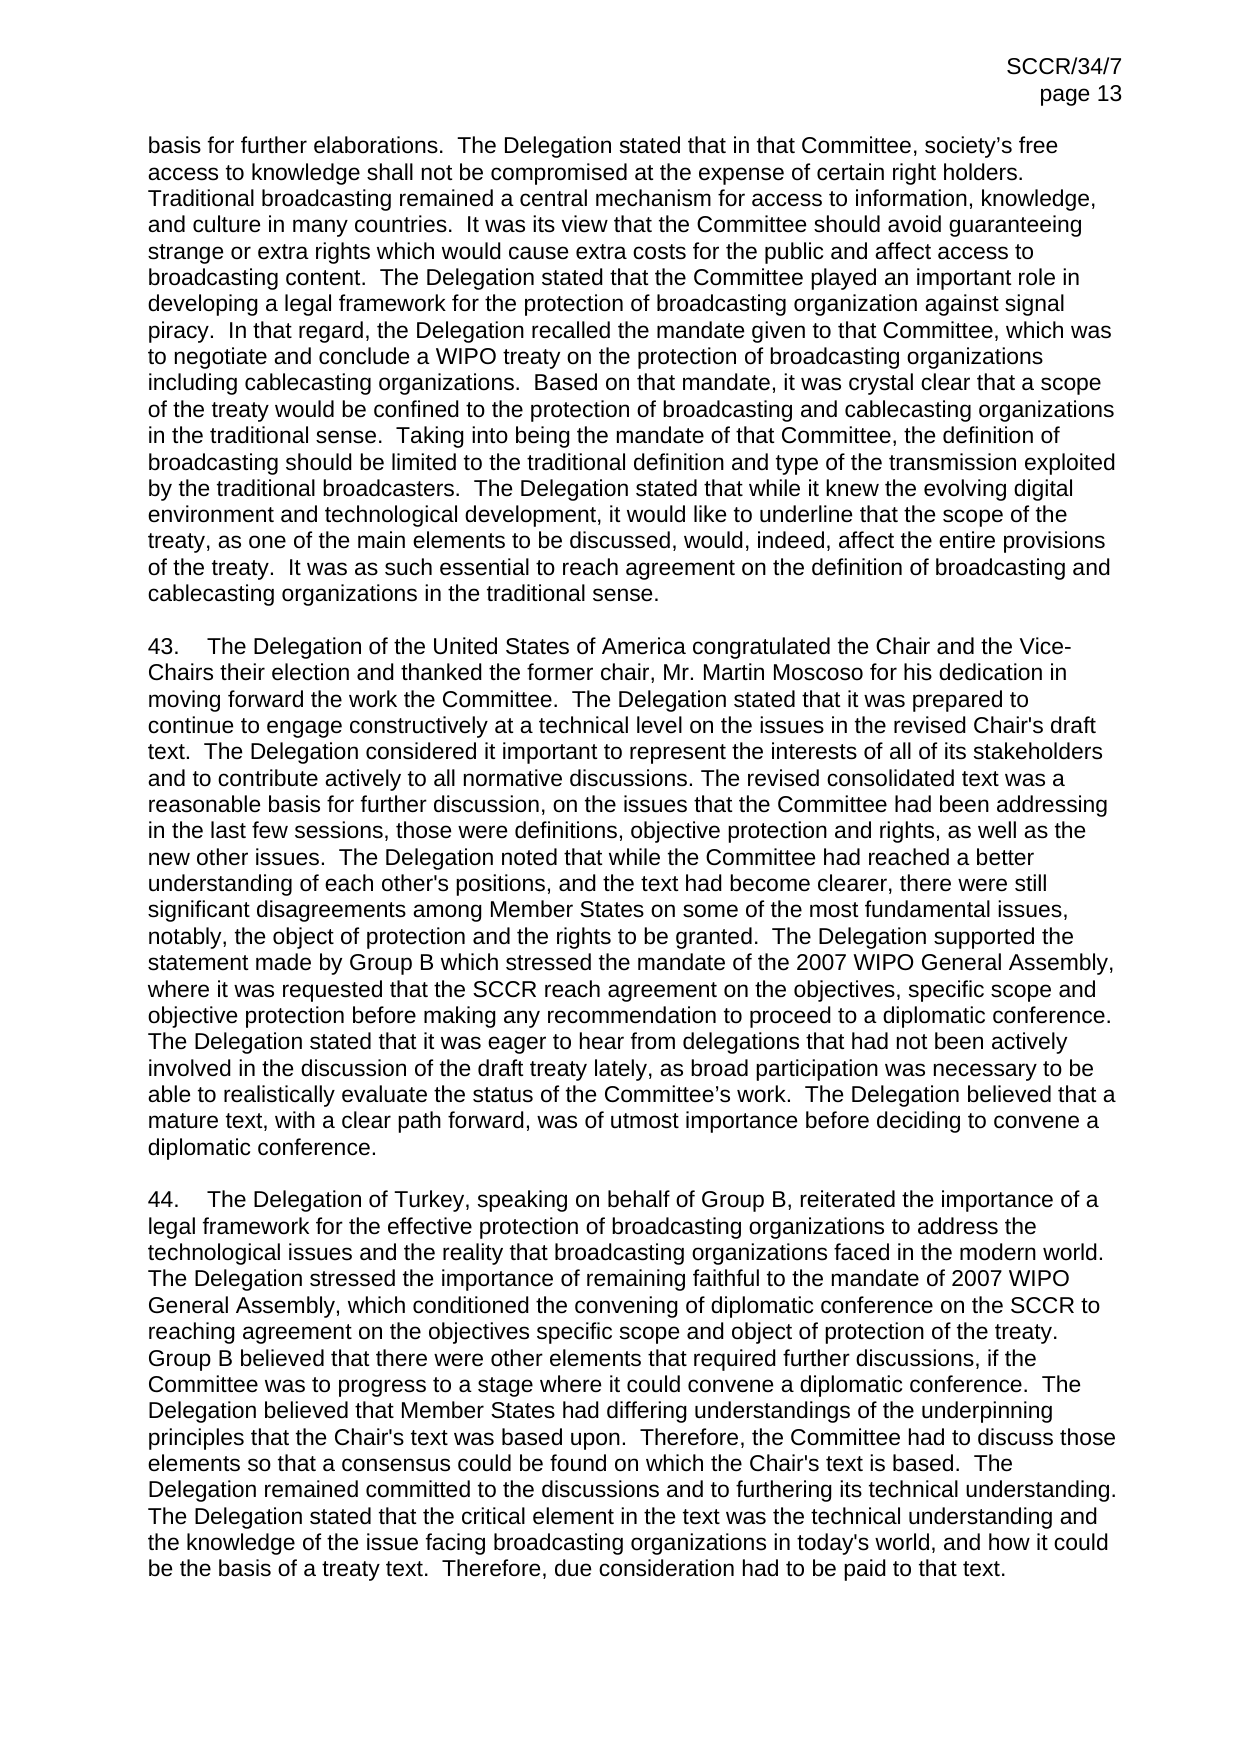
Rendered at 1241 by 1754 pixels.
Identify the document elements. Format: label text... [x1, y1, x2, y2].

list The Delegation of the United States of America congratulated the Chair and the Vice-Chairs their election and thanked the former chair, Mr. Martin Moscoso for his dedication in moving forward the work the Committee. The Delegation stated that it was prepared to continue to engage constructively at a technical level on the issues in the revised Chair's draft text. The Delegation considered it important to represent the interests of all of its stakeholders and to contribute actively to all normative discussions. The revised consolidated text was a reasonable basis for further discussion, on the issues that the Committee had been addressing in the last few sessions, those were definitions, objective protection and rights, as well as the new other issues. The Delegation noted that while the Committee had reached a better understanding of each other's positions, and the text had become clearer, there were still significant disagreements among Member States on some of the most fundamental issues, notably, the object of protection and the rights to be granted. The Delegation supported the statement made by Group B which stressed the mandate of the 2007 WIPO General Assembly, where it was requested that the SCCR reach agreement on the objectives, specific scope and objective protection before making any recommendation to proceed to a diplomatic conference. The Delegation stated that it was eager to hear from delegations that had not been actively involved in the discussion of the draft treaty lately, as broad participation was necessary to be able to realistically evaluate the status of the Committee’s work. The Delegation believed that a mature text, with a clear path forward, was of utmost importance before deciding to convene a diplomatic conference. [148, 633, 1122, 1160]
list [148, 132, 1122, 607]
list The Delegation of Turkey, speaking on behalf of Group B, reiterated the importance of a legal framework for the effective protection of broadcasting organizations to address the technological issues and the reality that broadcasting organizations faced in the modern world. The Delegation stressed the importance of remaining faithful to the mandate of 2007 WIPO General Assembly, which conditioned the convening of diplomatic conference on the SCCR to reaching agreement on the objectives specific scope and object of protection of the treaty. Group B believed that there were other elements that required further discussions, if the Committee was to progress to a stage where it could convene a diplomatic conference. The Delegation believed that Member States had differing understandings of the underpinning principles that the Chair's text was based upon. Therefore, the Committee had to discuss those elements so that a consensus could be found on which the Chair's text is based. The Delegation remained committed to the discussions and to furthering its technical understanding. The Delegation stated that the critical element in the text was the technical understanding and the knowledge of the issue facing broadcasting organizations in today's world, and how it could be the basis of a treaty text. Therefore, due consideration had to be paid to that text. [148, 1186, 1122, 1582]
